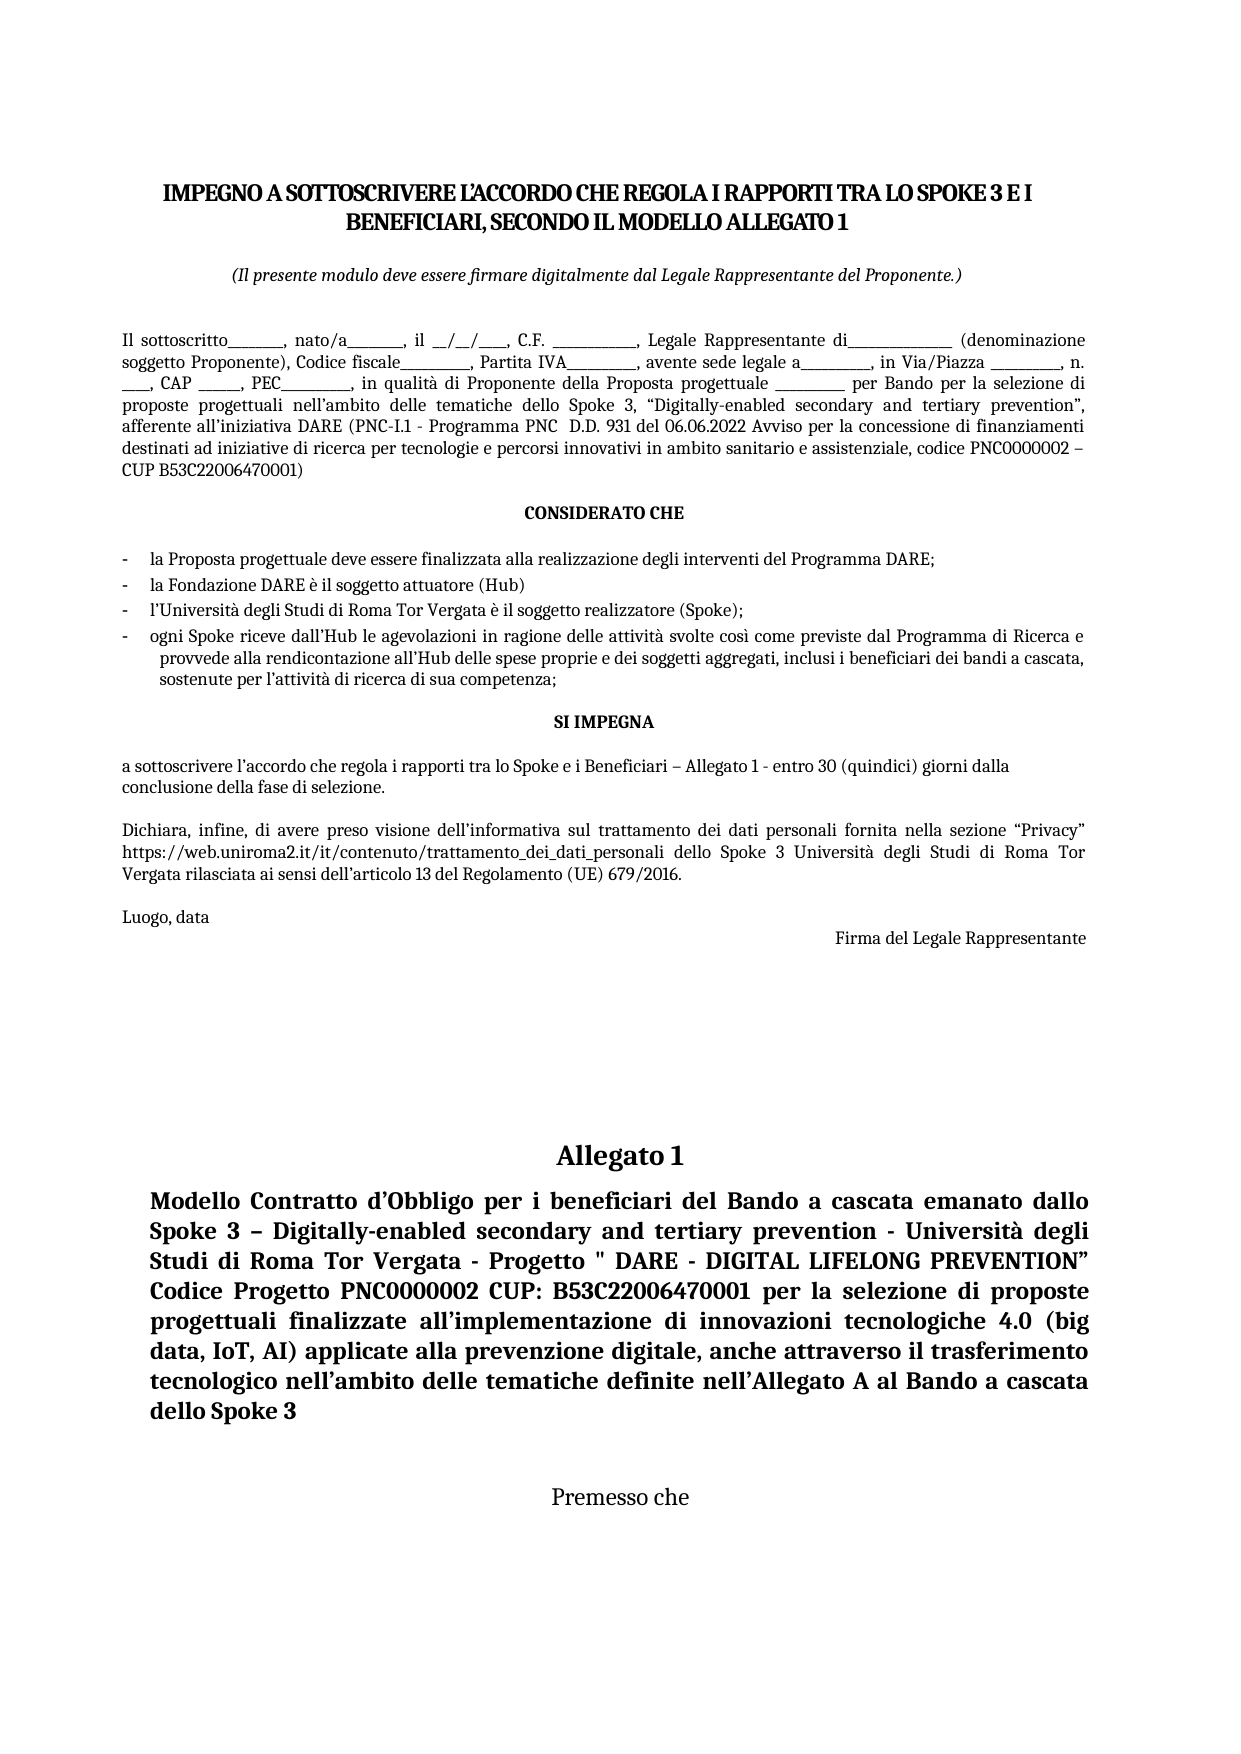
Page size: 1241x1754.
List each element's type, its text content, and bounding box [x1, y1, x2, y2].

list la Proposta progettuale deve essere finalizzata alla realizzazione degli interventi del Programma DARE; [122, 545, 1086, 571]
text SI IMPEGNA [122, 712, 1086, 734]
text Modello Contratto d’Obbligo per i beneficiari del Bando a cascata emanato dallo Spoke 3 – Digitally-enabled secondary and tertiary prevention - Università degli Studi di Roma Tor Vergata - Progetto " DARE - DIGITAL LIFELONG PREVENTION” Codice Progetto PNC0000002 CUP: B53C22006470001 per la selezione di proposte progettuali finalizzate all’implementazione di innovazioni tecnologiche 4.0 (big data, IoT, AI) applicate alla prevenzione digitale, anche attraverso il trasferimento tecnologico nell’ambito delle tematiche definite nell’Allegato A al Bando a cascata dello Spoke 3 [150, 1187, 1090, 1426]
text CONSIDERATO CHE [122, 502, 1086, 524]
text Il sottoscritto________, nato/a________, il __/__/____, C.F. ____________, Legale Rappresentante di_______________ (denominazione soggetto Proponente), Codice fiscale__________, Partita IVA__________, avente sede legale a__________, in Via/Piazza __________, n. ____, CAP ______, PEC__________, in qualità di Proponente della Proposta progettuale __________ per Bando per la selezione di proposte progettuali nell’ambito delle tematiche dello Spoke 3, “Digitally-enabled secondary and tertiary prevention”, afferente all’iniziativa DARE (PNC-I.1 - Programma PNC D.D. 931 del 06.06.2022 Avviso per la concessione di finanziamenti destinati ad iniziative di ricerca per tecnologie e percorsi innovativi in ambito sanitario e assistenziale, codice PNC0000002 – CUP B53C22006470001) [122, 330, 1086, 481]
list ogni Spoke riceve dall’Hub le agevolazioni in ragione delle attività svolte così come previste dal Programma di Ricerca e provvede alla rendicontazione all’Hub delle spese proprie e dei soggetti aggregati, inclusi i beneficiari dei bandi a cascata, sostenute per l’attività di ricerca di sua competenza; [122, 622, 1086, 691]
text Firma del Legale Rappresentante [122, 928, 1086, 949]
text Dichiara, infine, di avere preso visione dell’informativa sul trattamento dei dati personali fornita nella sezione “Privacy” https://web.uniroma2.it/it/contenuto/trattamento_dei_dati_personali dello Spoke 3 Università degli Studi di Roma Tor Vergata rilasciata ai sensi dell’articolo 13 del Regolamento (UE) 679/2016. [122, 820, 1086, 884]
text a sottoscrivere l’accordo che regola i rapporti tra lo Spoke e i Beneficiari – Allegato 1 - entro 30 (quindici) giorni dalla conclusione della fase di selezione. [122, 755, 1086, 798]
list la Fondazione DARE è il soggetto attuatore (Hub) [122, 571, 1086, 596]
text (Il presente modulo deve essere firmare digitalmente dal Legale Rappresentante del Proponente.) [112, 265, 1083, 287]
text IMPEGNO A SOTTOSCRIVERE L’ACCORDO CHE REGOLA I RAPPORTI TRA LO SPOKE 3 E I BENEFICIARI, SECONDO IL MODELLO ALLEGATO 1 [112, 179, 1083, 236]
text Luogo, data [122, 906, 1086, 928]
text Allegato 1 [150, 1139, 1090, 1172]
list l’Università degli Studi di Roma Tor Vergata è il soggetto realizzatore (Spoke); [122, 596, 1086, 622]
text Premesso che [150, 1482, 1090, 1511]
